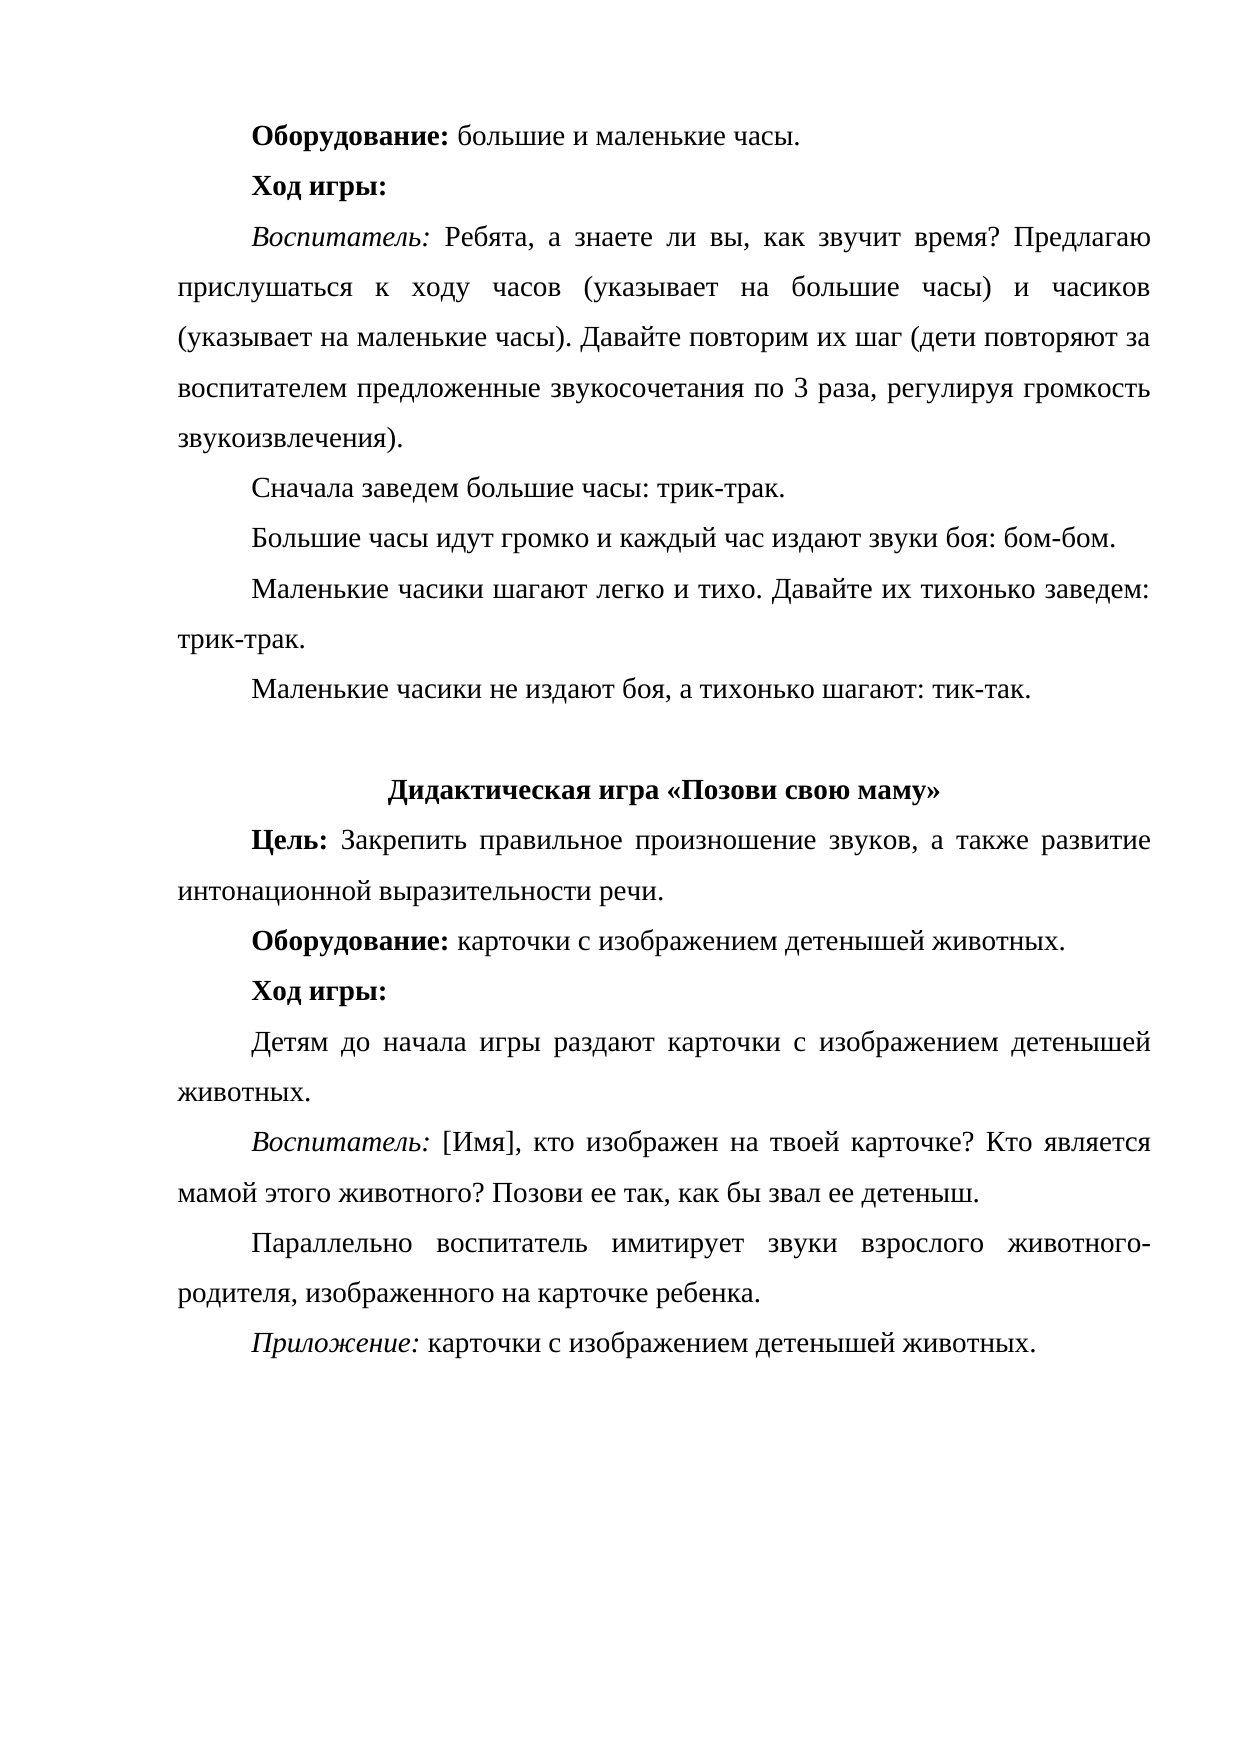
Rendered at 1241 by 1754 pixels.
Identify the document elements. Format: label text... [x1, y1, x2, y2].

text Большие часы идут громко и каждый час издают звуки боя: бом-бом. [177, 521, 1152, 554]
text Приложение: карточки с изображением детенышей животных. [177, 1326, 1152, 1359]
text Оборудование: большие и маленькие часы. [177, 118, 1152, 152]
text Дидактическая игра «Позови свою маму» [177, 772, 1152, 806]
text Сначала заведем большие часы: трик-трак. [177, 470, 1152, 504]
text Маленькие часики шагают легко и тихо. Давайте их тихонько заведем: трик-трак. [177, 571, 1152, 655]
text Оборудование: карточки с изображением детенышей животных. [177, 923, 1152, 957]
text Воспитатель: Ребята, а знаете ли вы, как звучит время? Предлагаю прислушаться к ходу часов (указывает на большие часы) и часиков (указывает на маленькие часы). Давайте повторим их шаг (дети повторяют за воспитателем предложенные звукосочетания по 3 раза, регулируя громкость звукоизвлечения). [177, 219, 1152, 453]
text Детям до начала игры раздают карточки с изображением детенышей животных. [177, 1024, 1152, 1108]
text Маленькие часики не издают боя, а тихонько шагают: тик-так. [177, 672, 1152, 705]
text Ход игры: [177, 168, 1152, 202]
text Цель: Закрепить правильное произношение звуков, а также развитие интонационной выразительности речи. [177, 822, 1152, 906]
text Параллельно воспитатель имитирует звуки взрослого животного-родителя, изображенного на карточке ребенка. [177, 1225, 1152, 1309]
text Воспитатель: [Имя], кто изображен на твоей карточке? Кто является мамой этого животного? Позови ее так, как бы звал ее детеныш. [177, 1124, 1152, 1208]
text Ход игры: [177, 973, 1152, 1007]
